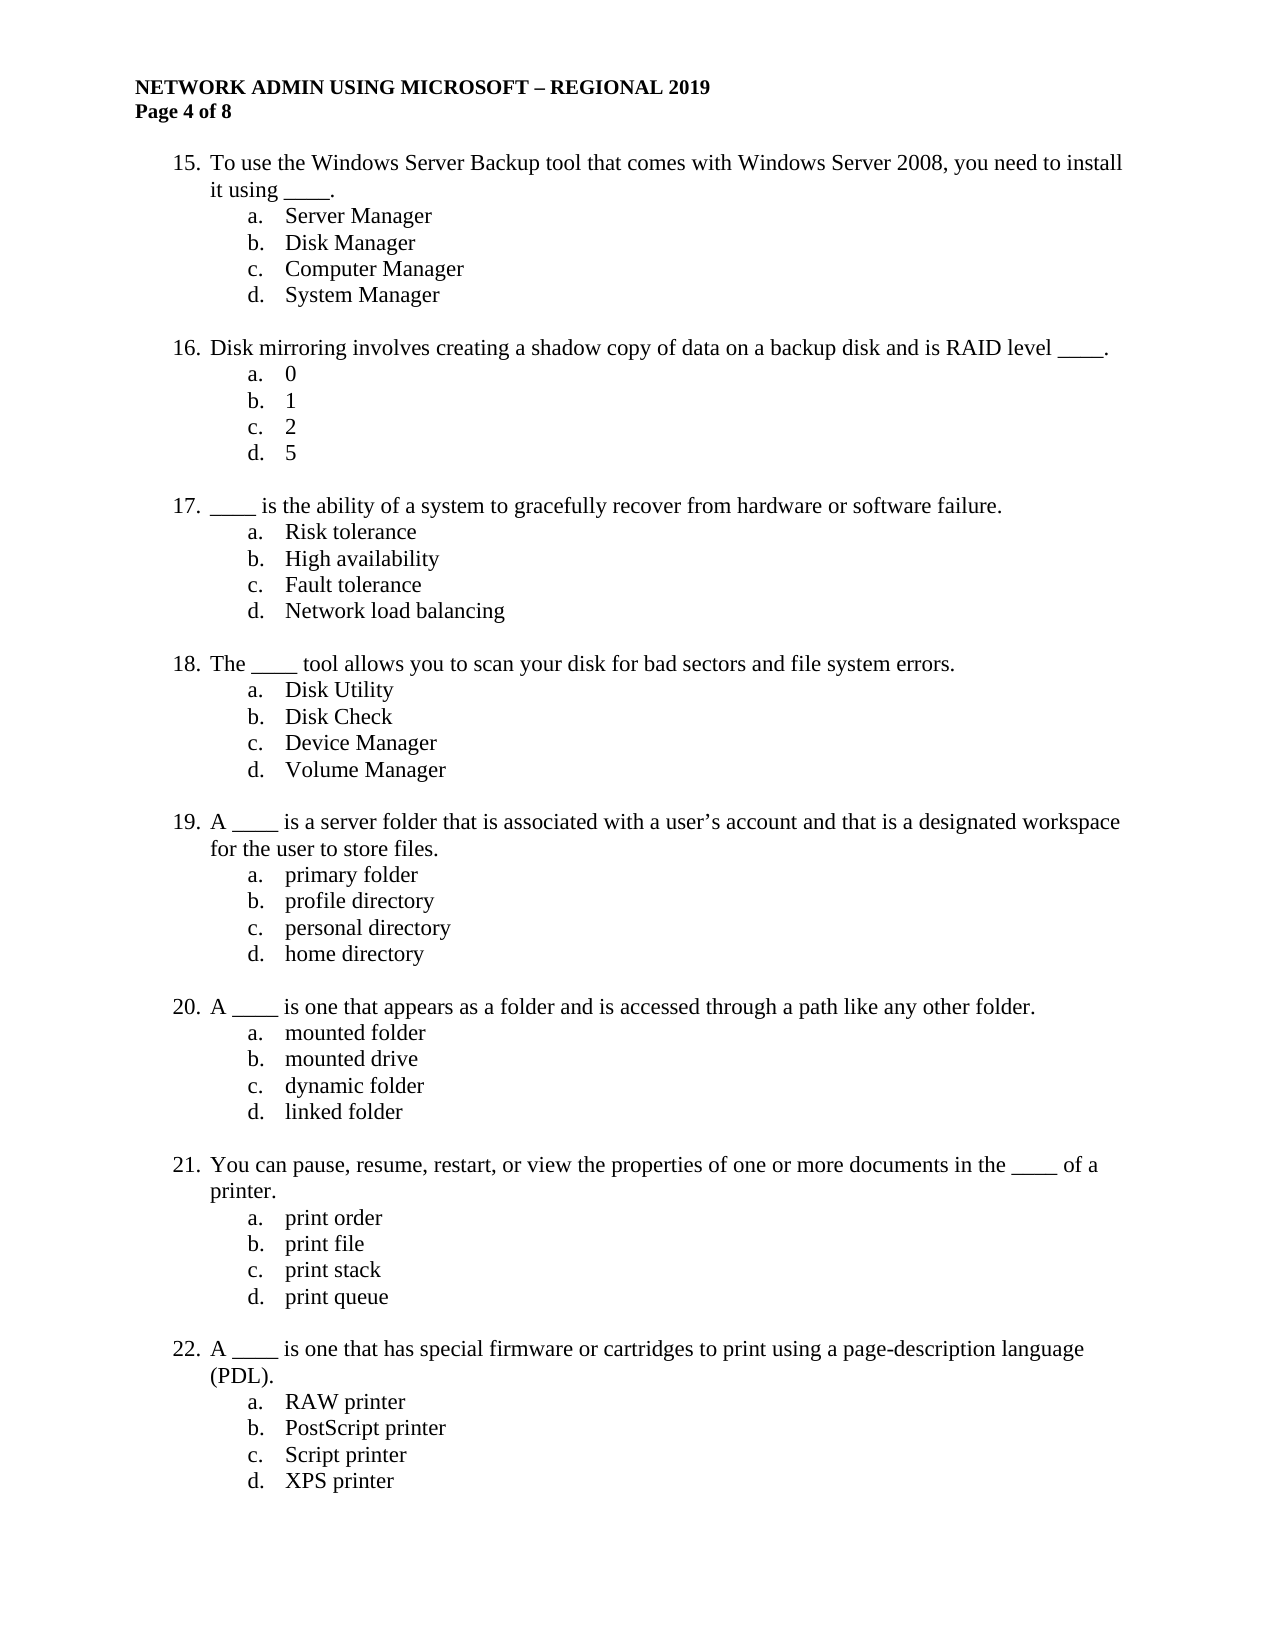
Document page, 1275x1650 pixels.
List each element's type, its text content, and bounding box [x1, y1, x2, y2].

list primary folder [247, 861, 1140, 887]
list A ____ is one that appears as a folder and is accessed through a path like any other folder. [172, 993, 1140, 1019]
list You can pause, resume, restart, or view the properties of one or more documents in the ____ of a printer. [172, 1151, 1140, 1204]
list To use the Windows Server Backup tool that comes with Windows Server 2008, you need to install it using ____. [172, 149, 1140, 202]
list RAW printer [247, 1388, 1140, 1414]
list print stack [247, 1256, 1140, 1283]
list ____ is the ability of a system to gracefully recover from hardware or software failure. [172, 492, 1140, 518]
list A ____ is a server folder that is associated with a user’s account and that is a designated workspace for the user to store files. [172, 808, 1140, 861]
list profile directory [247, 887, 1140, 914]
list System Manager [247, 281, 1140, 308]
list Fault tolerance [247, 571, 1140, 597]
list Volume Manager [247, 756, 1140, 782]
list XPS printer [247, 1467, 1140, 1493]
list home directory [247, 940, 1140, 966]
list print order [247, 1204, 1140, 1230]
list Network load balancing [247, 597, 1140, 624]
list 2 [247, 413, 1140, 439]
list dynamic folder [247, 1072, 1140, 1098]
list mounted folder [247, 1019, 1140, 1046]
list Disk Manager [247, 228, 1140, 255]
list linked folder [247, 1098, 1140, 1124]
list Computer Manager [247, 255, 1140, 281]
list High availability [247, 545, 1140, 571]
list 1 [247, 387, 1140, 413]
list 5 [247, 439, 1140, 466]
list PostScript printer [247, 1414, 1140, 1441]
list The ____ tool allows you to scan your disk for bad sectors and file system errors. [172, 650, 1140, 677]
list Risk tolerance [247, 518, 1140, 545]
list Device Manager [247, 729, 1140, 756]
list Disk Utility [247, 677, 1140, 703]
list 0 [247, 360, 1140, 387]
list A ____ is one that has special firmware or cartridges to print using a page-description language (PDL). [172, 1335, 1140, 1388]
list Script printer [247, 1441, 1140, 1467]
list Disk Check [247, 703, 1140, 729]
list personal directory [247, 914, 1140, 940]
list Server Manager [247, 202, 1140, 228]
list mounted drive [247, 1046, 1140, 1072]
list Disk mirroring involves creating a shadow copy of data on a backup disk and is RAID level ____. [172, 334, 1140, 360]
list print queue [247, 1283, 1140, 1309]
list print file [247, 1230, 1140, 1256]
